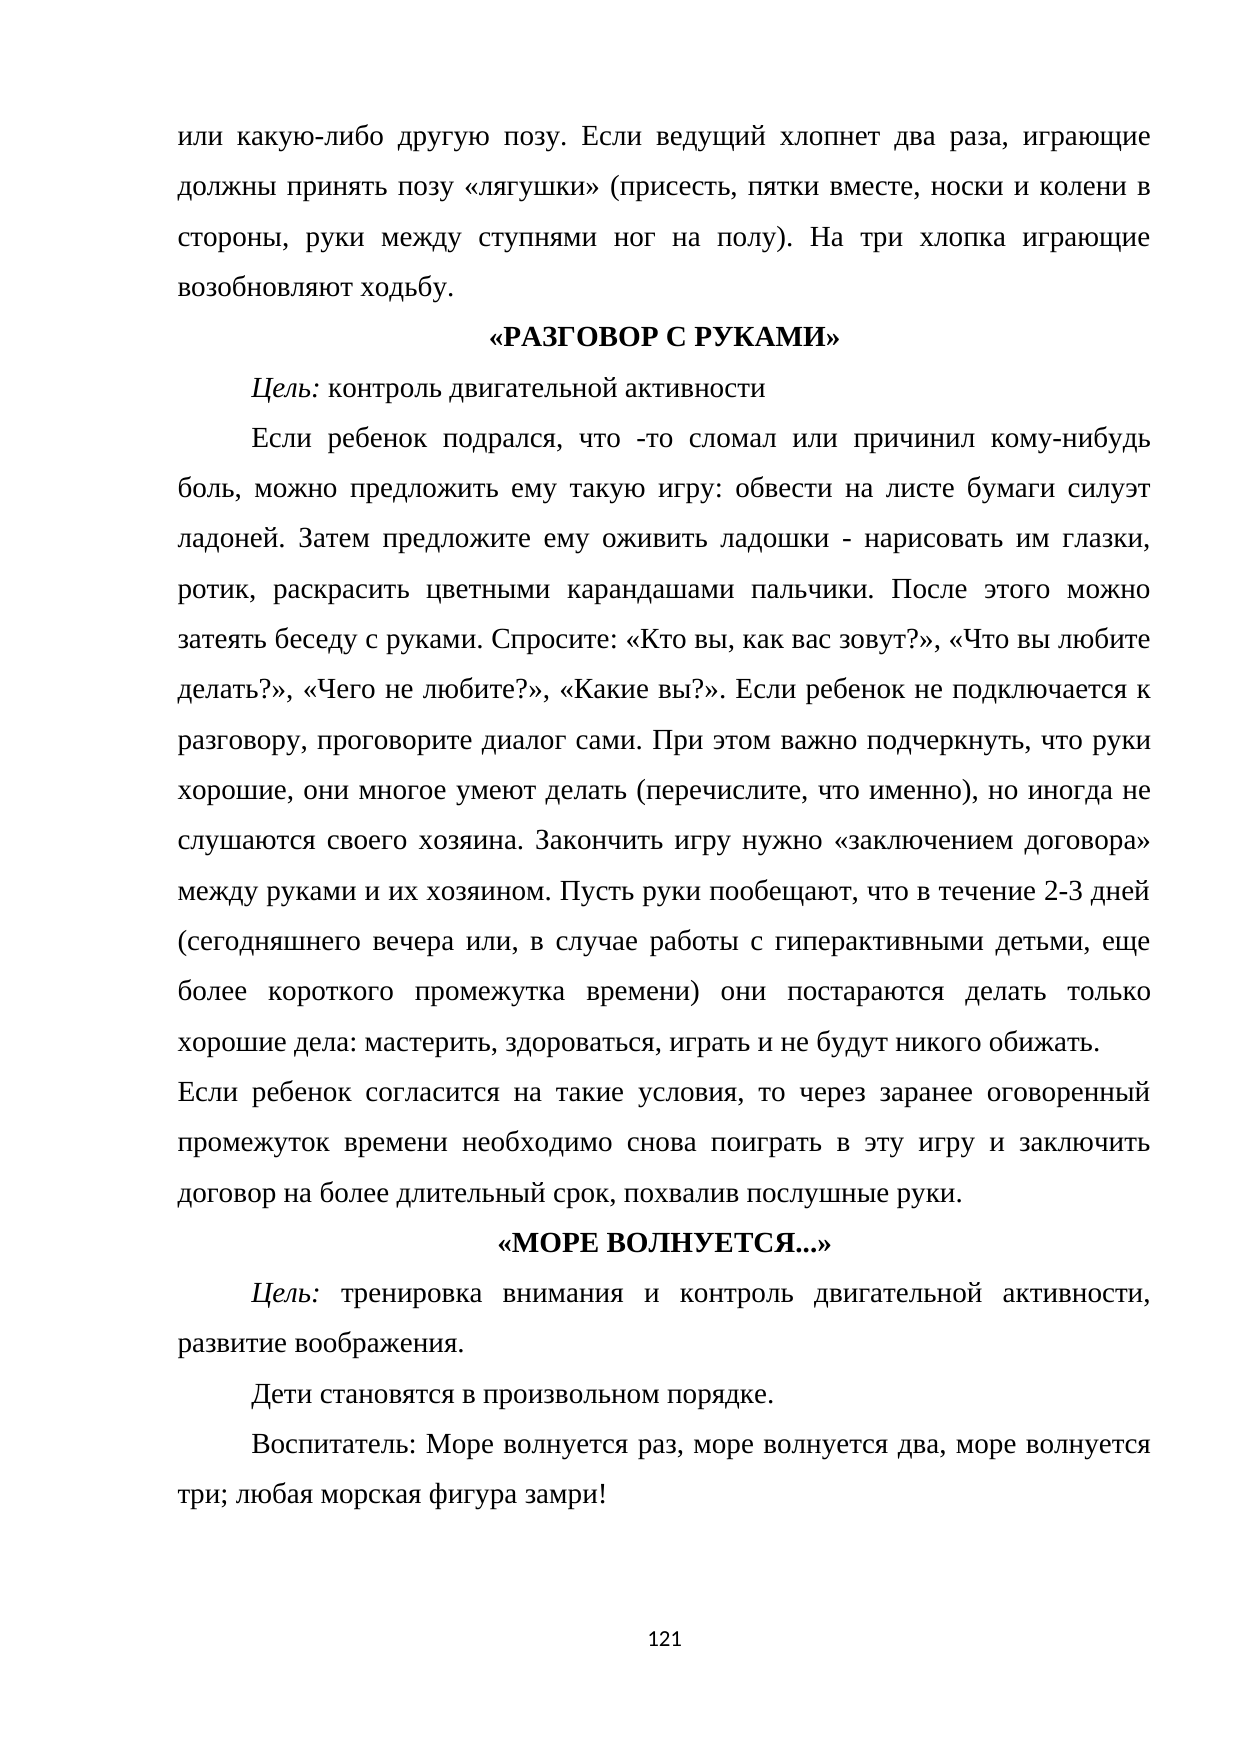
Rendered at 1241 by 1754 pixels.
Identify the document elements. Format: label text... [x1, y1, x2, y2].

text Цель: контроль двигательной активности [177, 370, 1152, 403]
text Если ребенок подрался, что -то сломал или причинил кому-нибудь боль, можно предложить ему такую игру: обвести на листе бумаги силуэт ладоней. Затем предложите ему оживить ладошки - нарисовать им глазки, ротик, раскрасить цветными карандашами пальчики. После этого можно затеять беседу с руками. Спросите: «Кто вы, как вас зовут?», «Что вы любите делать?», «Чего не любите?», «Какие вы?». Если ребенок не подключается к разговору, проговорите диалог сами. При этом важно подчеркнуть, что руки хорошие, они многое умеют делать (перечислите, что именно), но иногда не слушаются своего хозяина. Закончить игру нужно «заключением договора» между руками и их хозяином. Пусть руки пообещают, что в течение 2-3 дней (сегодняшнего вечера или, в случае работы с гиперактивными детьми, еще более короткого промежутка времени) они постараются делать только хорошие дела: мастерить, здороваться, играть и не будут никого обижать. [177, 420, 1152, 1057]
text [177, 118, 1152, 303]
text «РАЗГОВОР С РУКАМИ» [177, 319, 1152, 353]
text «МОРЕ ВОЛНУЕТСЯ...» [177, 1225, 1152, 1258]
text Воспитатель: Море волнуется раз, море волнуется два, море волнуется три; любая морская фигура замри! [177, 1426, 1152, 1510]
text Дети становятся в произвольном порядке. [177, 1376, 1152, 1409]
text Если ребенок согласится на такие условия, то через заранее оговоренный промежуток времени необходимо снова поиграть в эту игру и заключить договор на более длительный срок, похвалив послушные руки. [177, 1074, 1152, 1208]
text Цель: тренировка внимания и контроль двигательной активности, развитие воображения. [177, 1275, 1152, 1359]
